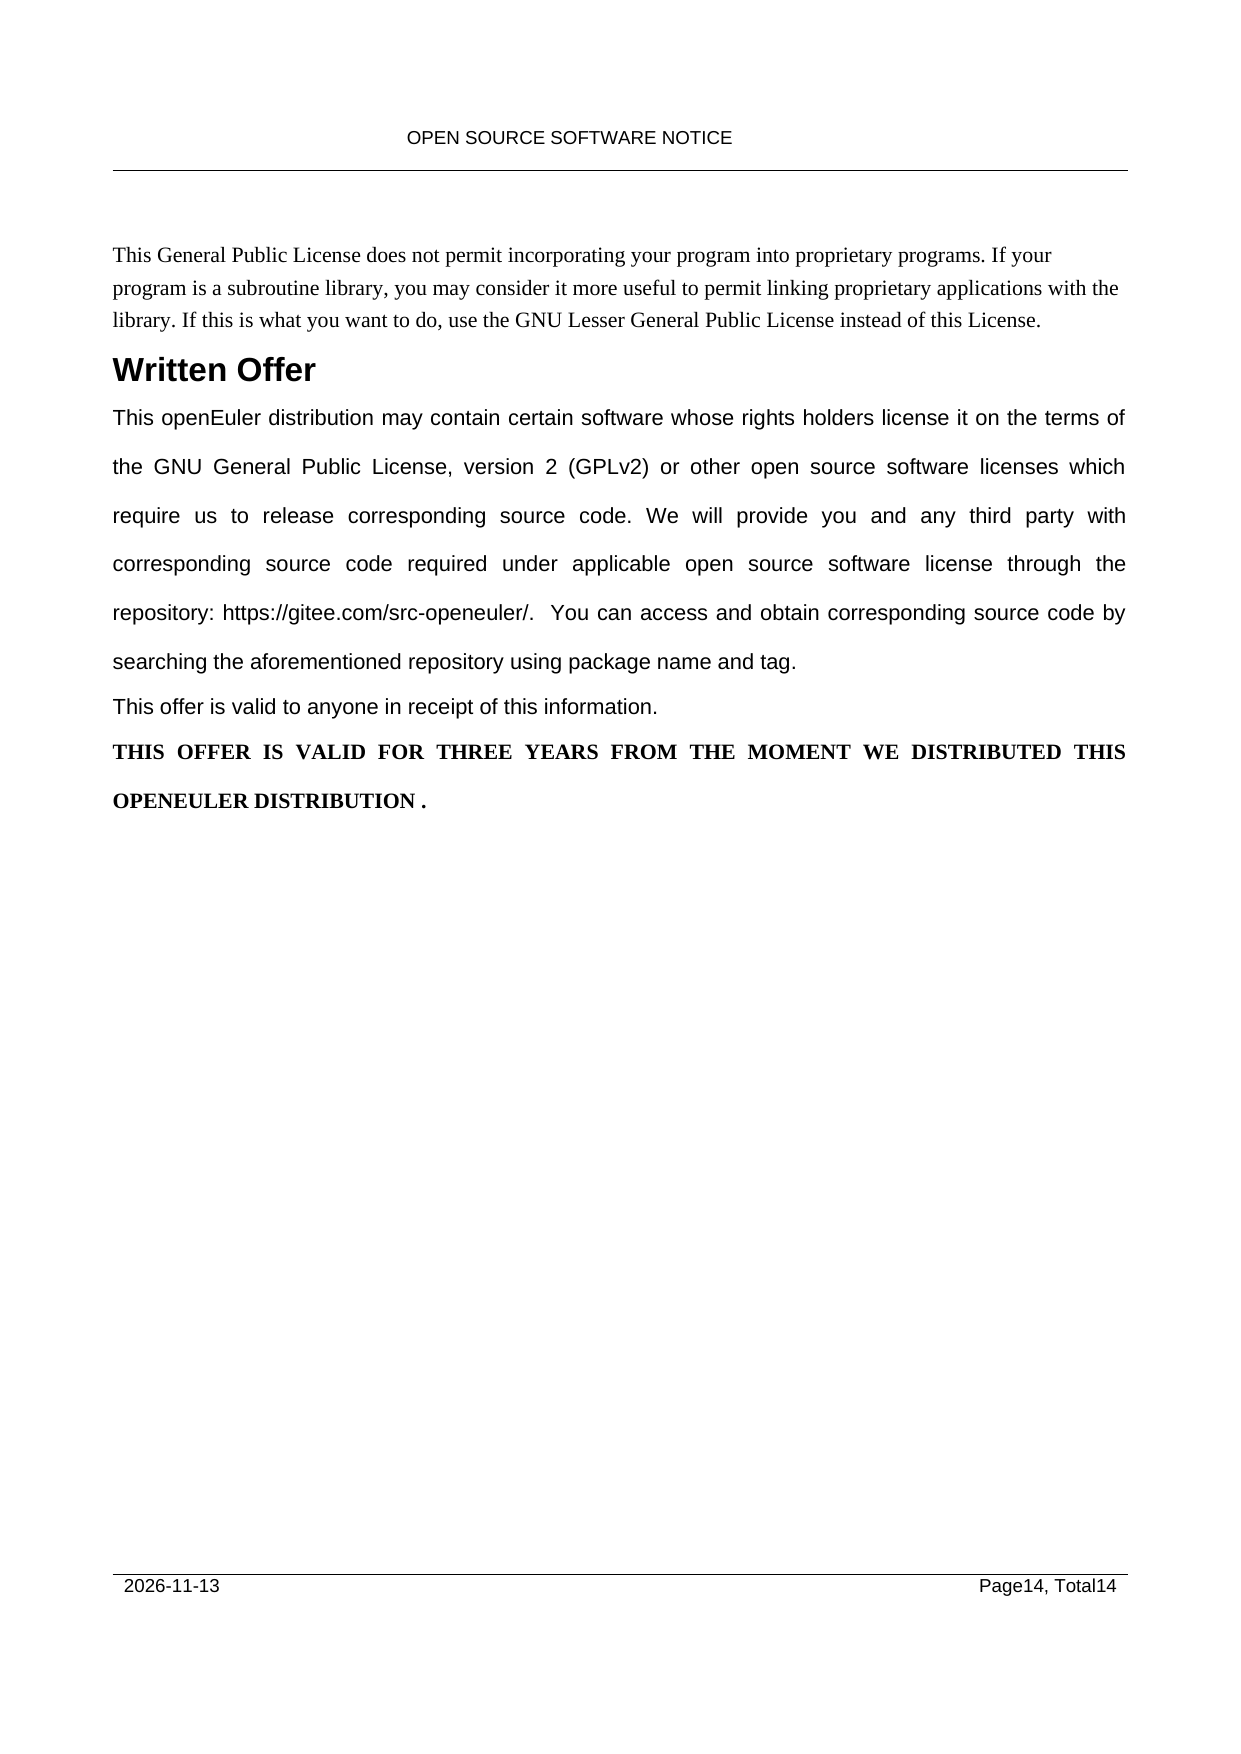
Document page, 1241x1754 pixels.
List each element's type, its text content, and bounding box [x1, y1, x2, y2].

text Written Offer [112, 336, 1128, 401]
text This openEuler distribution may contain certain software whose rights holders license it on the terms of the GNU General Public License, version 2 (GPLv2) or other open source software licenses which require us to release corresponding source code. We will provide you and any third party with corresponding source code required under applicable open source software license through the repository: https://gitee.com/src-openeuler/. You can access and obtain corresponding source code by searching the aforementioned repository using package name and tag. [112, 401, 1128, 678]
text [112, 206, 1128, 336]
text THIS OFFER IS VALID FOR THREE YEARS FROM THE MOMENT WE DISTRIBUTED THIS OPENEULER DISTRIBUTION . [112, 735, 1128, 817]
text This offer is valid to anyone in receipt of this information. [112, 690, 1128, 723]
